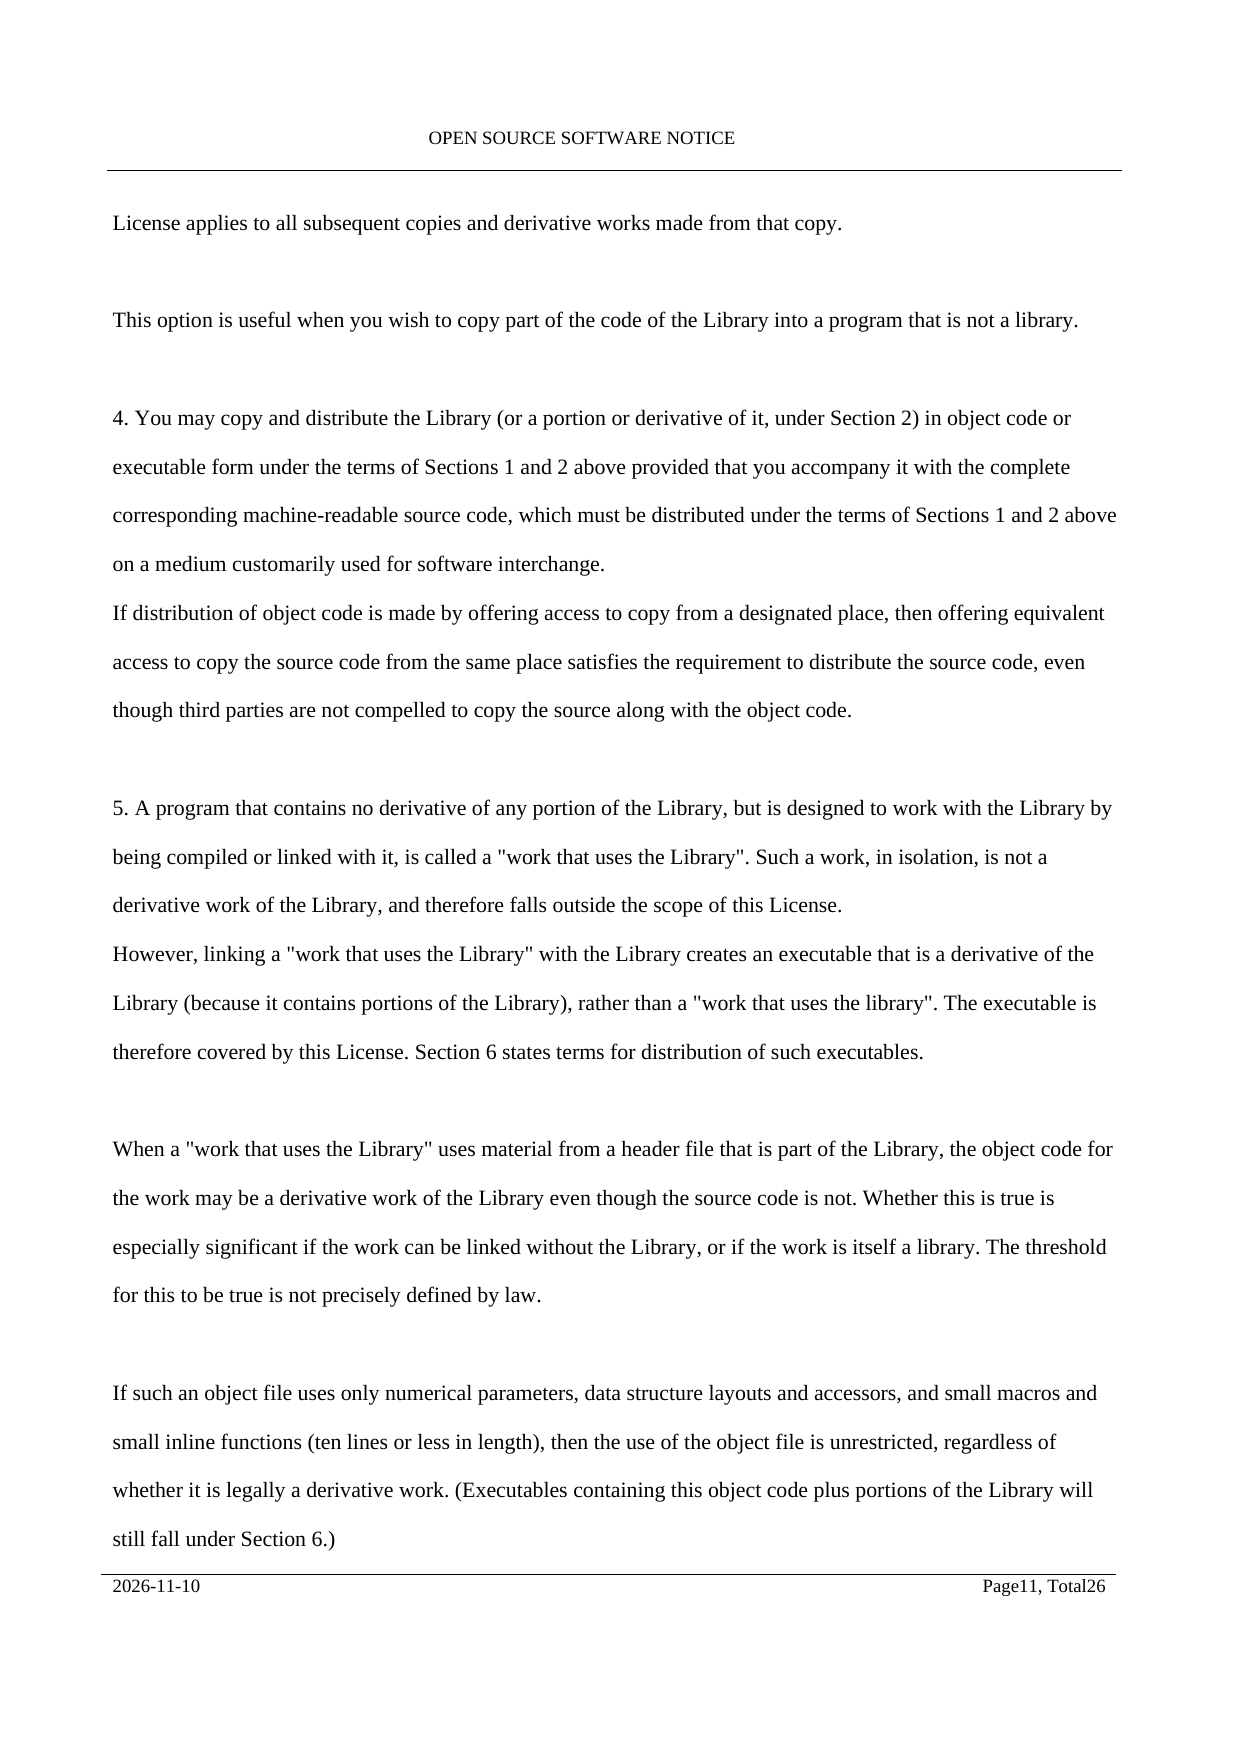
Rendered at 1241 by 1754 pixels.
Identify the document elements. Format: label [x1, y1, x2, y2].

text [112, 206, 1128, 1555]
